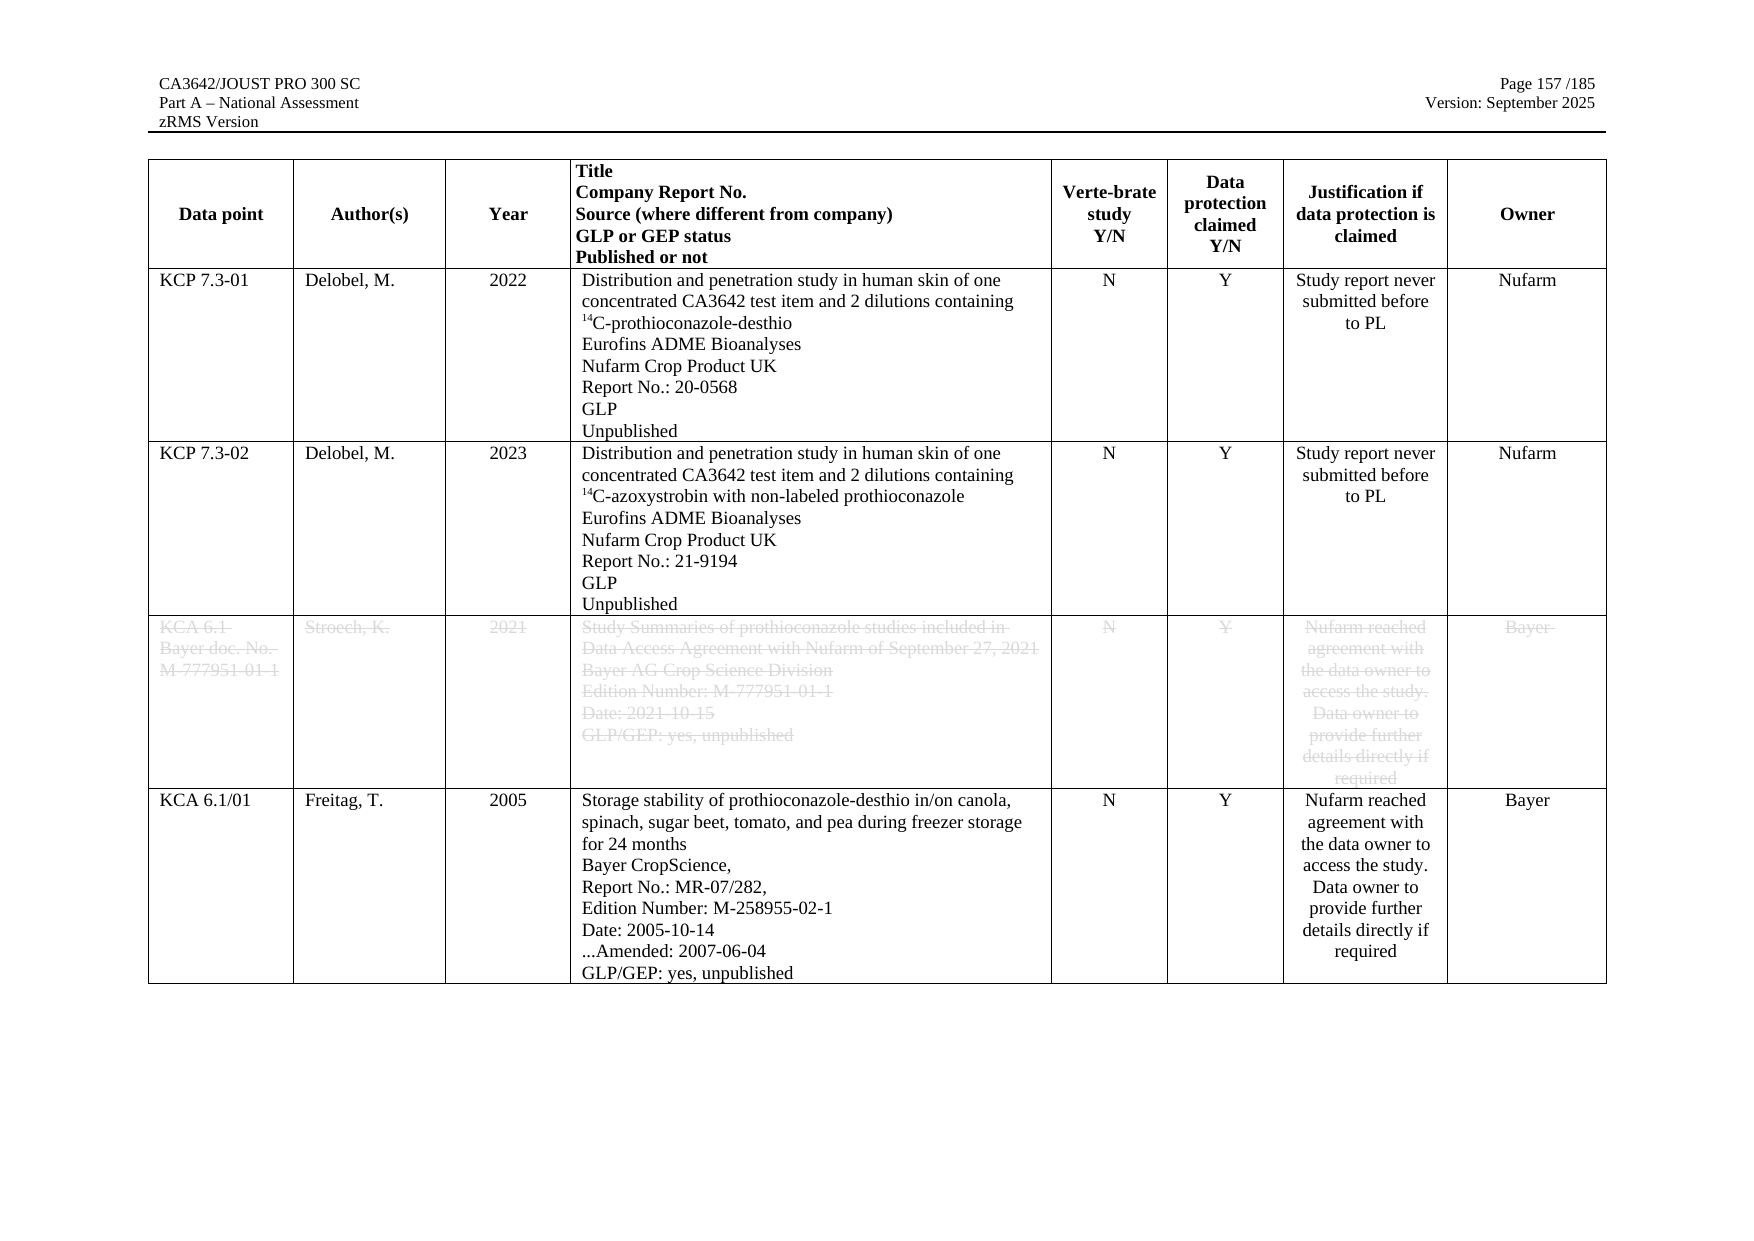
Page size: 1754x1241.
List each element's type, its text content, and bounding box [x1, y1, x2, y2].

table_header Data point [149, 160, 293, 268]
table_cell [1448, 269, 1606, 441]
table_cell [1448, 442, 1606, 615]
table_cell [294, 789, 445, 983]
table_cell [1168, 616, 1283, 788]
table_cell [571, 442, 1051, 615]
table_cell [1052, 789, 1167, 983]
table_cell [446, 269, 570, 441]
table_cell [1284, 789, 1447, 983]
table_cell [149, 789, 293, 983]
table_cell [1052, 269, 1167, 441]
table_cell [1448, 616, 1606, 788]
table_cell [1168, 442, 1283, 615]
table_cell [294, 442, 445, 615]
table_header Author(s) [294, 160, 445, 268]
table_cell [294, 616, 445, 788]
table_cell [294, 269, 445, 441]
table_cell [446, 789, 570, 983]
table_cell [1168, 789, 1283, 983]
table_header Justification if data protection is claimed [1284, 160, 1447, 268]
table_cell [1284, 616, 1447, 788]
table_header Year [446, 160, 570, 268]
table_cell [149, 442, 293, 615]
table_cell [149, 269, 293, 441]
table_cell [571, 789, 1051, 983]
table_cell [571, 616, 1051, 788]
table_header Owner [1448, 160, 1606, 268]
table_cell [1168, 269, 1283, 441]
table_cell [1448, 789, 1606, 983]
table_header Data protection claimed Y/N [1168, 160, 1283, 268]
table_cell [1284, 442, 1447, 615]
table_header Title Company Report No. Source (where different from company) GLP or GEP status Published or not [571, 160, 1051, 268]
table_header Verte-brate study Y/N [1052, 160, 1167, 268]
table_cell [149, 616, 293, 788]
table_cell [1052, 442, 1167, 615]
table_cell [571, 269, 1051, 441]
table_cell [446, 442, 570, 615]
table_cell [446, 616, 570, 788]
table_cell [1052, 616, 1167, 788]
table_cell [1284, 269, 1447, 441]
